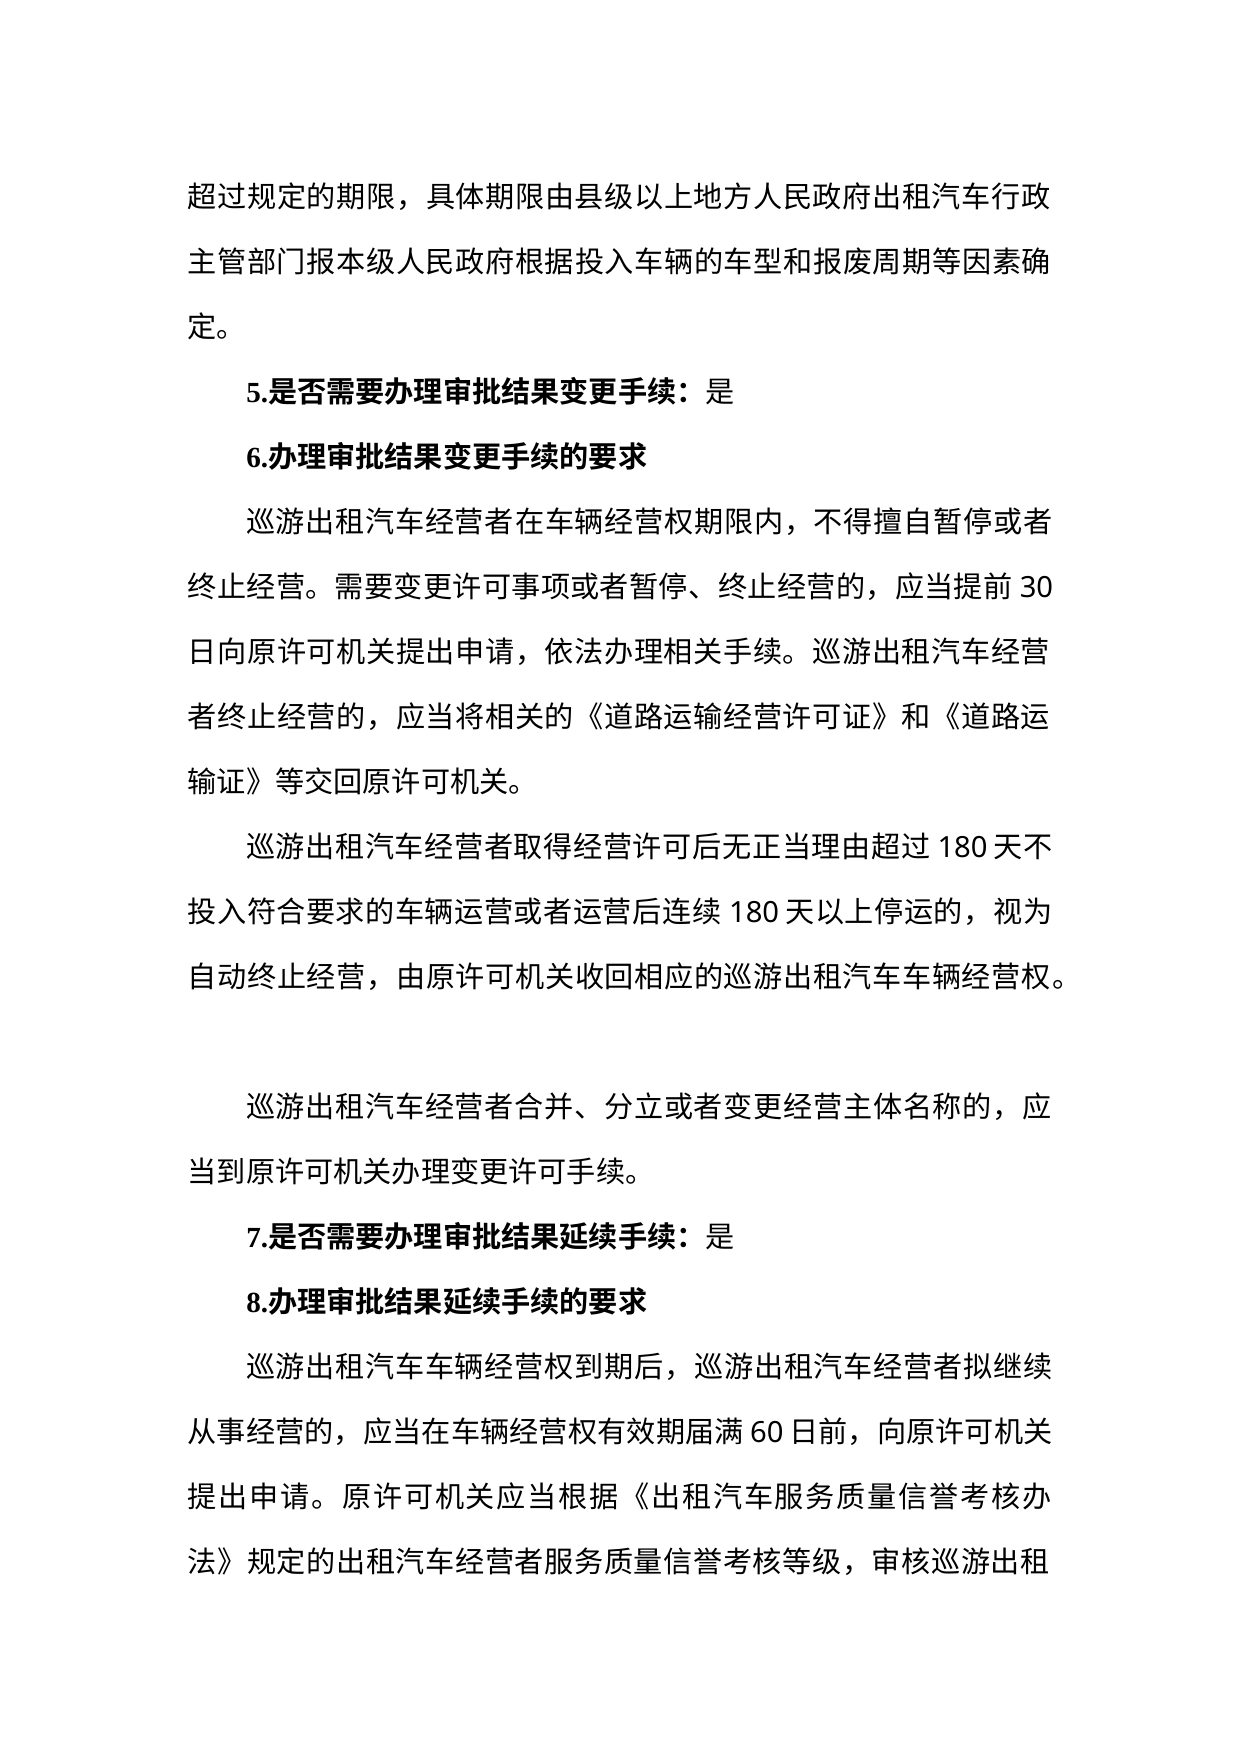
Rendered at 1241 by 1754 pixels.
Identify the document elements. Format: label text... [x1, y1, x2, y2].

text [187, 1332, 1053, 1592]
text 5.是否需要办理审批结果变更手续：是 [187, 357, 1053, 422]
text 6.办理审批结果变更手续的要求 [187, 422, 1053, 487]
text 巡游出租汽车经营者合并、分立或者变更经营主体名称的，应当到原许可机关办理变更许可手续。 [187, 1072, 1053, 1202]
text 巡游出租汽车经营者在车辆经营权期限内，不得擅自暂停或者终止经营。需要变更许可事项或者暂停、终止经营的，应当提前30日向原许可机关提出申请，依法办理相关手续。巡游出租汽车经营者终止经营的，应当将相关的《道路运输经营许可证》和《道路运输证》等交回原许可机关。 [187, 487, 1053, 812]
text 7.是否需要办理审批结果延续手续：是 [187, 1202, 1053, 1267]
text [187, 162, 1053, 357]
text 巡游出租汽车经营者取得经营许可后无正当理由超过180天不投入符合要求的车辆运营或者运营后连续180天以上停运的，视为自动终止经营，由原许可机关收回相应的巡游出租汽车车辆经营权。 [187, 812, 1053, 1072]
text 8.办理审批结果延续手续的要求 [187, 1267, 1053, 1332]
